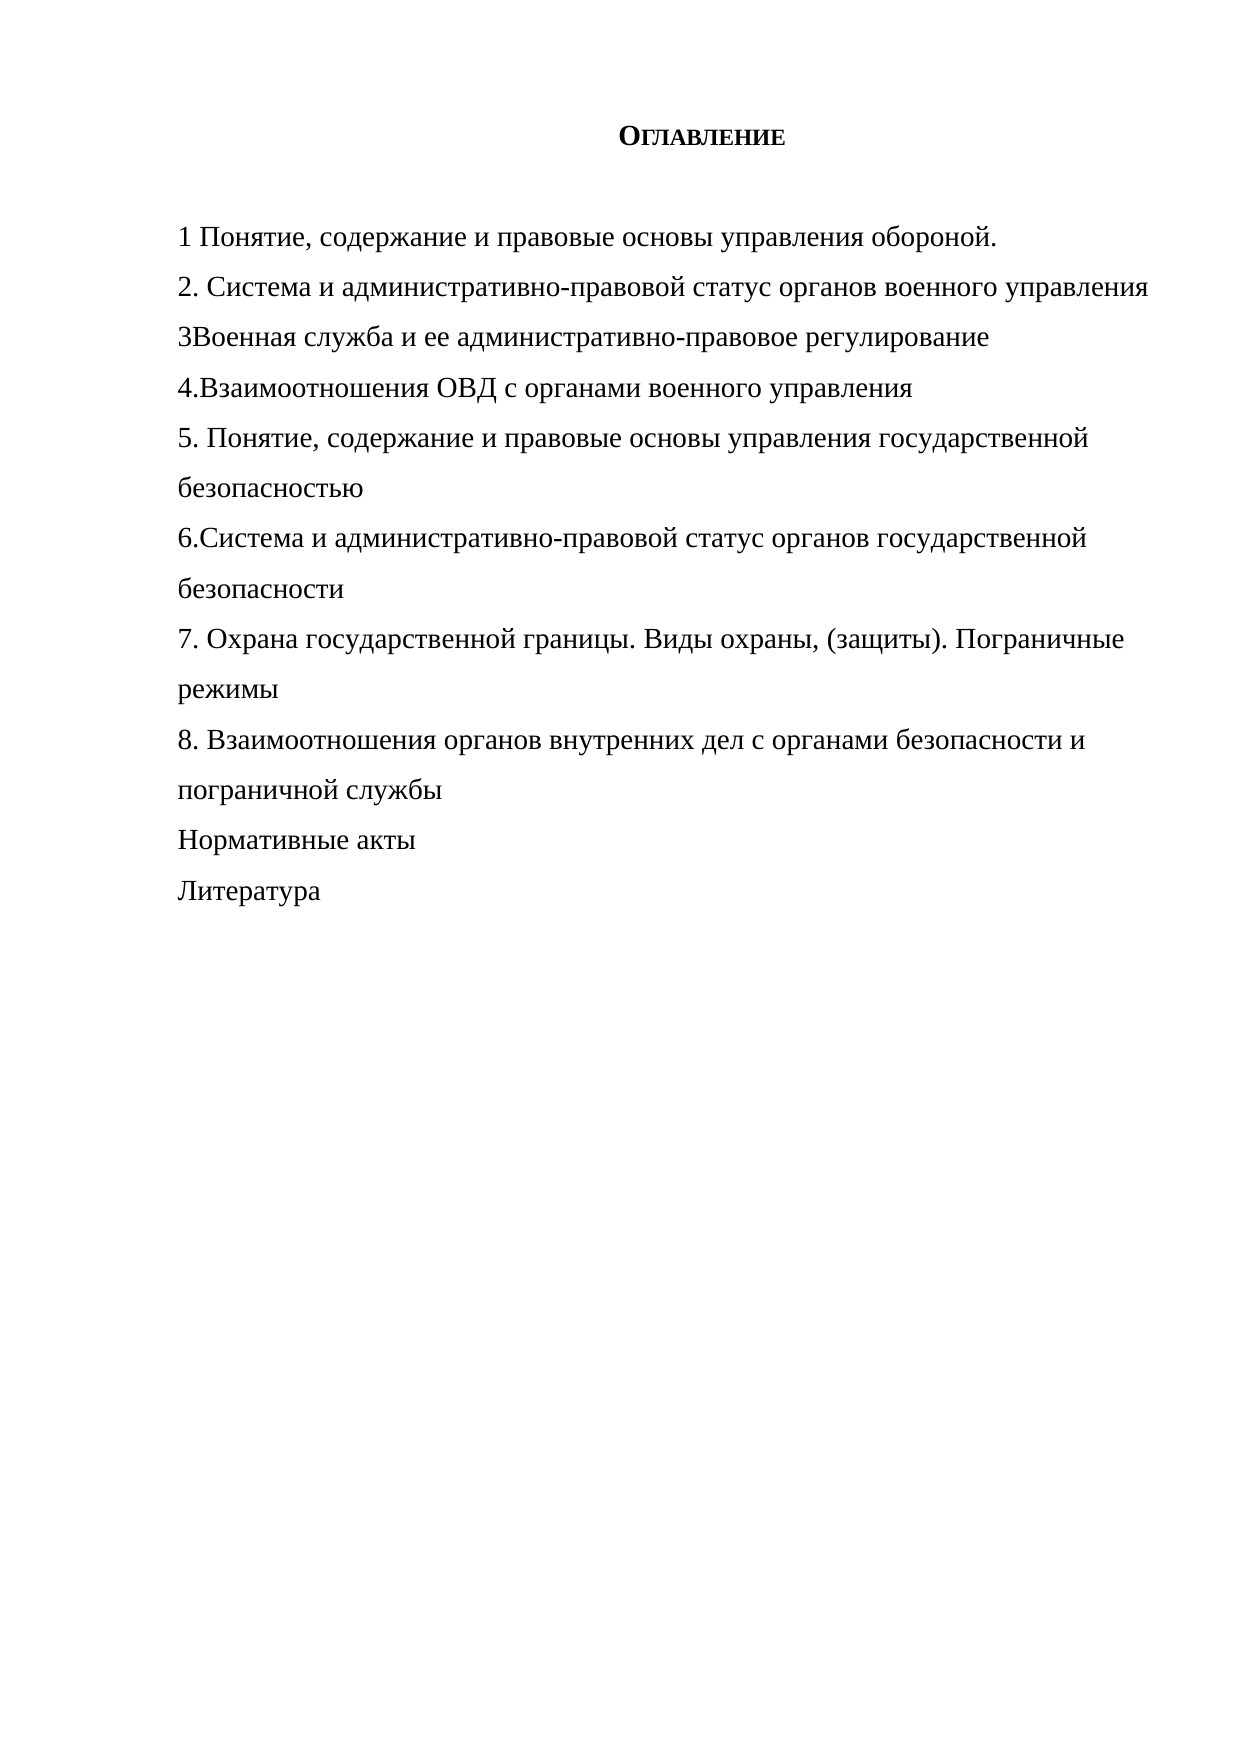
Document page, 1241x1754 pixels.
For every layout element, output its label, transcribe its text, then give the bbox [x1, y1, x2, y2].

text 6.Система и административно-правовой статус органов государственной безопасности [177, 521, 1152, 604]
text 7. Охрана государственной границы. Виды охраны, (защиты). Пограничные режимы [177, 621, 1152, 705]
text 8. Взаимоотношения органов внутренних дел с органами безопасности и пограничной службы [177, 722, 1152, 806]
text 4.Взаимоотношения ОВД с органами военного управления [177, 370, 1152, 403]
text Литература [177, 873, 1152, 906]
text 5. Понятие, содержание и правовые основы управления государственной безопасностью [177, 420, 1152, 504]
text 1 Понятие, содержание и правовые основы управления обороной. [177, 219, 1152, 252]
text 3Военная служба и ее административно-правовое регулирование [177, 319, 1152, 353]
text 2. Система и административно-правовой статус органов военного управления [177, 269, 1152, 303]
text Нормативные акты [177, 822, 1152, 856]
subtitle Оглавление [177, 118, 1152, 152]
